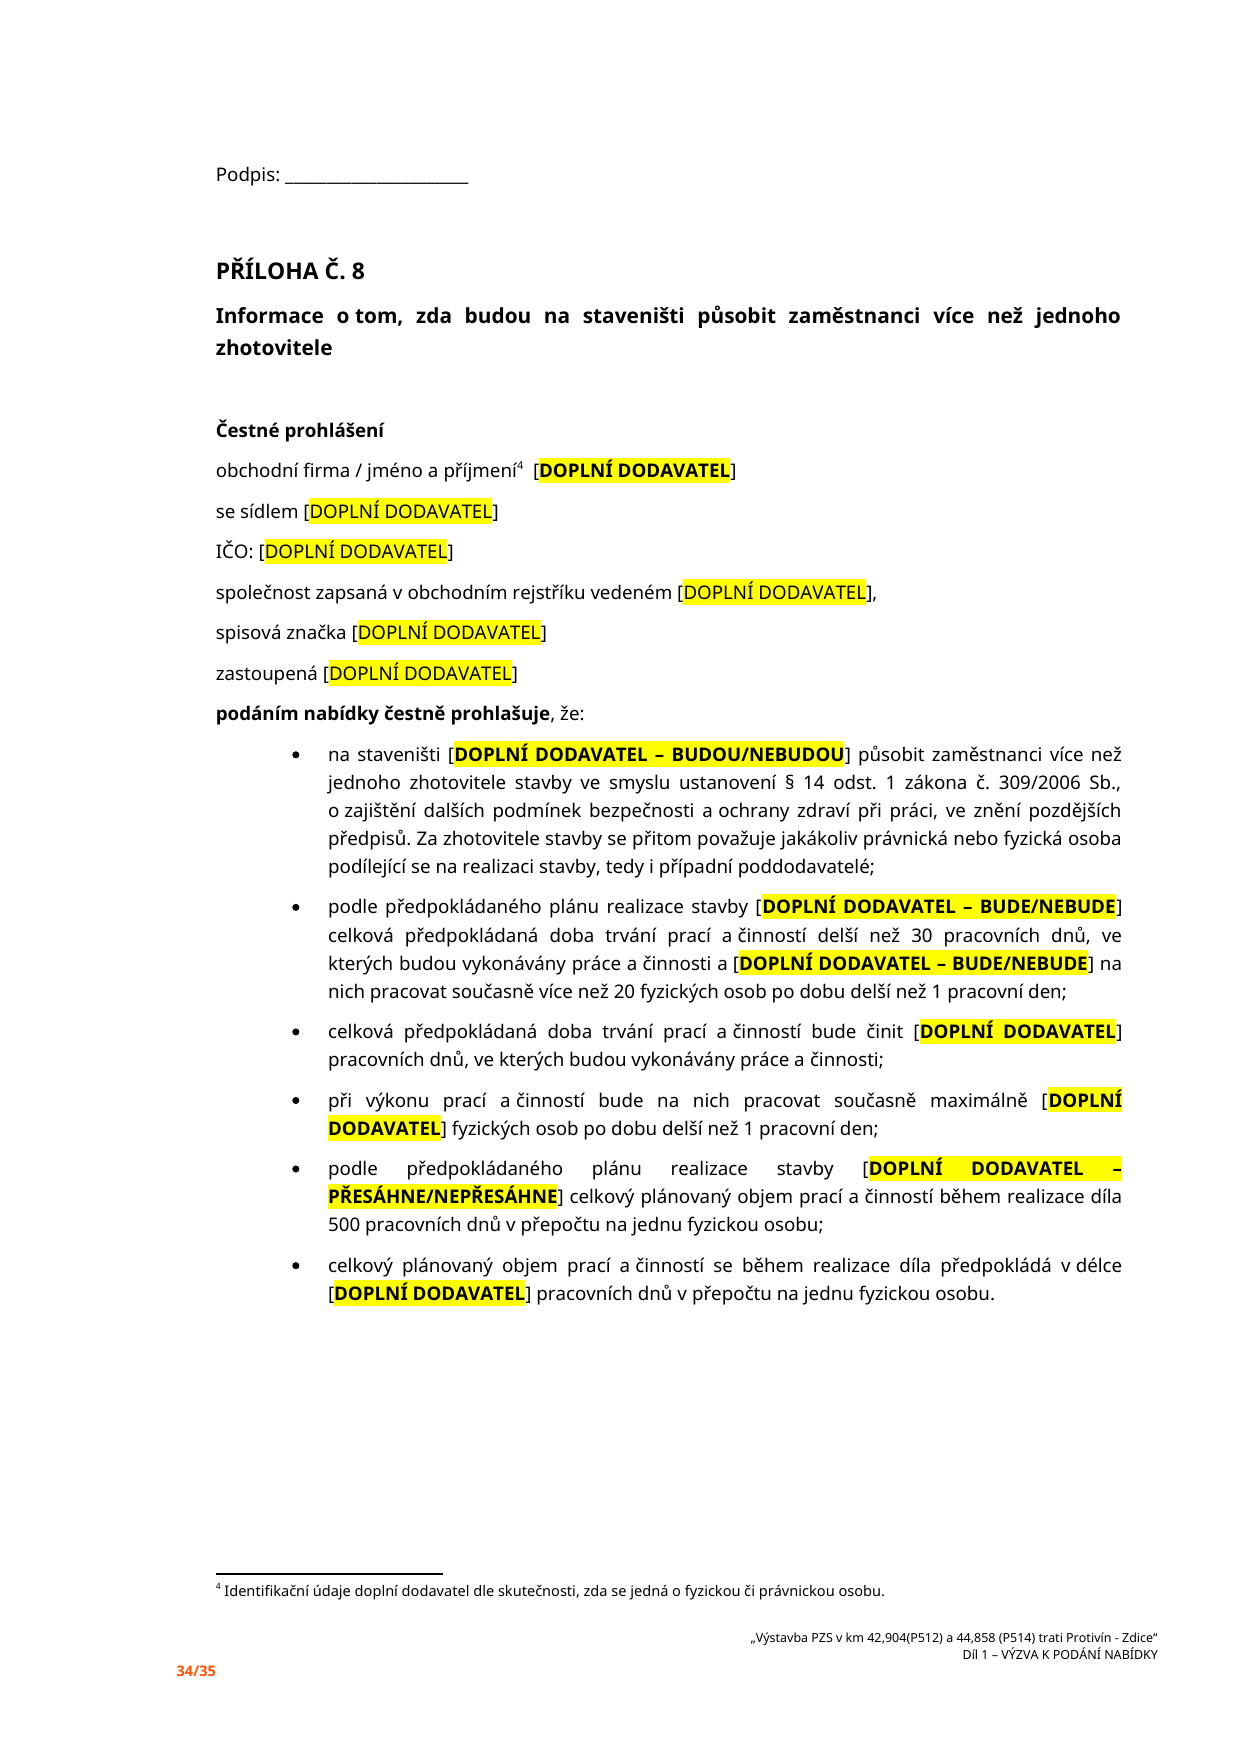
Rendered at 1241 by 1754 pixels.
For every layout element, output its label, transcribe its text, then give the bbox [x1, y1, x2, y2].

text podle předpokládaného plánu realizace stavby [DOPLNÍ DODAVATEL – BUDE/NEBUDE] celková předpokládaná doba trvání prací a činností delší než 30 pracovních dnů, ve kterých budou vykonávány práce a činnosti a [DOPLNÍ DODAVATEL – BUDE/NEBUDE] na nich pracovat současně více než 20 fyzických osob po dobu delší než 1 pracovní den; [292, 894, 1122, 1003]
text společnost zapsaná v obchodním rejstříku vedeném [DOPLNÍ DODAVATEL], [216, 579, 683, 605]
text Čestné prohlášení [216, 417, 1122, 443]
text IČO: [DOPLNÍ DODAVATEL] [447, 539, 1122, 564]
text zastoupená [DOPLNÍ DODAVATEL] [216, 660, 329, 686]
text Příloha č. 8 [216, 255, 1122, 286]
text zastoupená [DOPLNÍ DODAVATEL] [512, 660, 1122, 686]
text spisová značka [DOPLNÍ DODAVATEL] [541, 620, 1122, 645]
text se sídlem [DOPLNÍ DODAVATEL] [492, 498, 1122, 524]
text obchodní firma / jméno a příjmení [DOPLNÍ DODAVATEL] [216, 458, 539, 483]
text společnost zapsaná v obchodním rejstříku vedeném [DOPLNÍ DODAVATEL], [866, 579, 1122, 605]
text spisová značka [DOPLNÍ DODAVATEL] [216, 620, 358, 645]
text Informace o tom, zda budou na staveništi působit zaměstnanci více než jednoho zhotovitele [216, 302, 1122, 361]
text podle předpokládaného plánu realizace stavby [DOPLNÍ DODAVATEL – PŘESÁHNE/NEPŘESÁHNE] celkový plánovaný objem prací a činností během realizace díla 500 pracovních dnů v přepočtu na jednu fyzickou osobu; [292, 1156, 1122, 1237]
text celkový plánovaný objem prací a činností se během realizace díla předpokládá v délce [DOPLNÍ DODAVATEL] pracovních dnů v přepočtu na jednu fyzickou osobu. [292, 1252, 1122, 1306]
text Podpis: ______________________ [216, 161, 1122, 187]
text celková předpokládaná doba trvání prací a činností bude činit [DOPLNÍ DODAVATEL] pracovních dnů, ve kterých budou vykonávány práce a činnosti; [292, 1018, 1122, 1072]
text při výkonu prací a činností bude na nich pracovat současně maximálně [DOPLNÍ DODAVATEL] fyzických osob po dobu delší než 1 pracovní den; [292, 1087, 1122, 1141]
text se sídlem [DOPLNÍ DODAVATEL] [216, 498, 309, 524]
text podáním nabídky čestně prohlašuje, že: [216, 701, 1122, 726]
text na staveništi [DOPLNÍ DODAVATEL – BUDOU/NEBUDOU] působit zaměstnanci více než jednoho zhotovitele stavby ve smyslu ustanovení § 14 odst. 1 zákona č. 309/2006 Sb., o zajištění dalších podmínek bezpečnosti a ochrany zdraví při práci, ve znění pozdějších předpisů. Za zhotovitele stavby se přitom považuje jakákoliv právnická nebo fyzická osoba podílející se na realizaci stavby, tedy i případní poddodavatelé; [292, 741, 1122, 879]
text obchodní firma / jméno a příjmení [DOPLNÍ DODAVATEL] [730, 458, 1122, 483]
